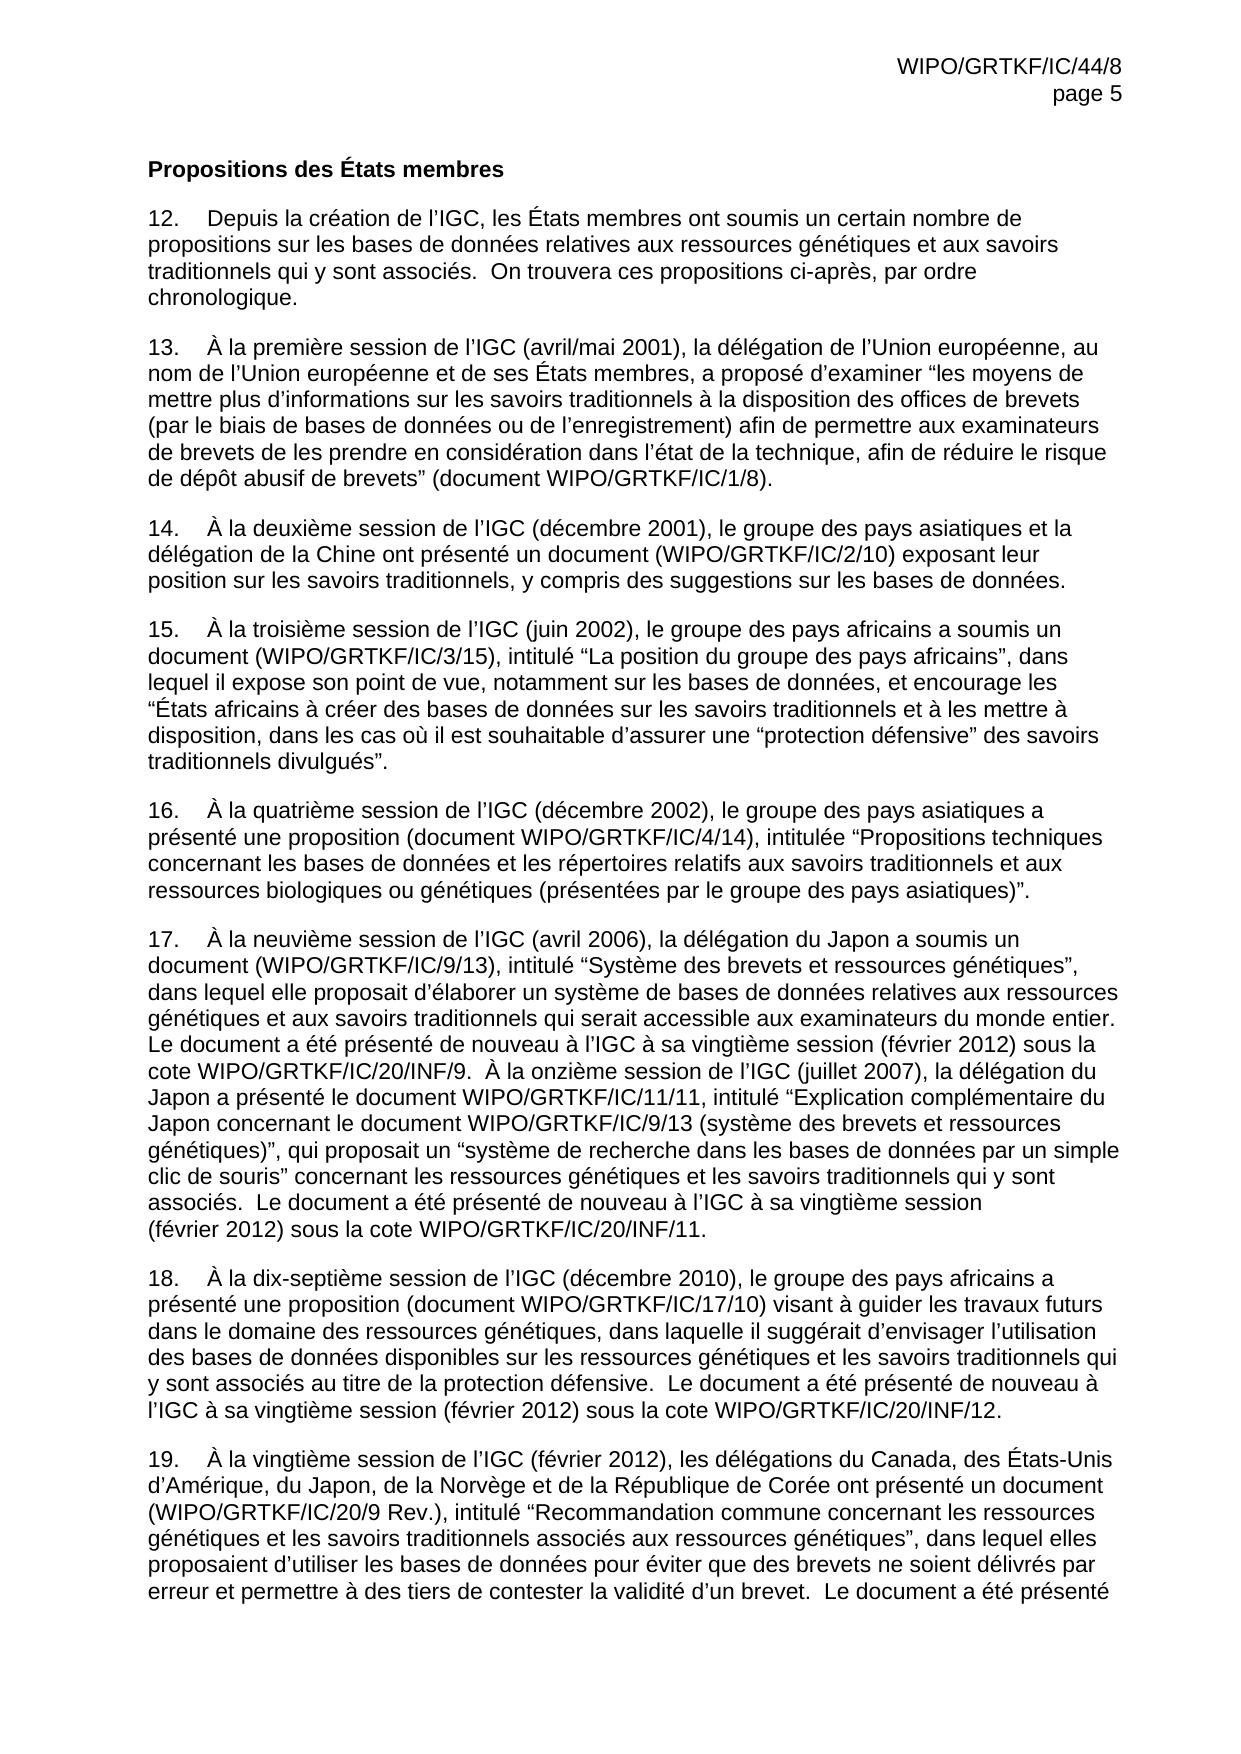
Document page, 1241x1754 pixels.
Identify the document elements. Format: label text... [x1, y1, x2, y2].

text À la deuxième session de l’IGC (décembre 2001), le groupe des pays asiatiques et la délégation de la Chine ont présenté un document (WIPO/GRTKF/IC/2/10) exposant leur position sur les savoirs traditionnels, y compris des suggestions sur les bases de données. [148, 514, 1122, 593]
text À la troisième session de l’IGC (juin 2002), le groupe des pays africains a soumis un document (WIPO/GRTKF/IC/3/15), intitulé “La position du groupe des pays africains”, dans lequel il expose son point de vue, notamment sur les bases de données, et encourage les “États africains à créer des bases de données sur les savoirs traditionnels et à les mettre à disposition, dans les cas où il est souhaitable d’assurer une “protection défensive” des savoirs traditionnels divulgués”. [148, 616, 1122, 774]
text À la quatrième session de l’IGC (décembre 2002), le groupe des pays asiatiques a présenté une proposition (document WIPO/GRTKF/IC/4/14), intitulée “Propositions techniques concernant les bases de données et les répertoires relatifs aux savoirs traditionnels et aux ressources biologiques ou génétiques (présentées par le groupe des pays asiatiques)”. [148, 797, 1122, 903]
subtitle Propositions des États membres [148, 156, 1122, 182]
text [148, 1446, 1122, 1604]
text À la dix-septième session de l’IGC (décembre 2010), le groupe des pays africains a présenté une proposition (document WIPO/GRTKF/IC/17/10) visant à guider les travaux futurs dans le domaine des ressources génétiques, dans laquelle il suggérait d’envisager l’utilisation des bases de données disponibles sur les ressources génétiques et les savoirs traditionnels qui y sont associés au titre de la protection défensive. Le document a été présenté de nouveau à l’IGC à sa vingtième session (février 2012) sous la cote WIPO/GRTKF/IC/20/INF/12. [148, 1265, 1122, 1423]
text À la neuvième session de l’IGC (avril 2006), la délégation du Japon a soumis un document (WIPO/GRTKF/IC/9/13), intitulé “Système des brevets et ressources génétiques”, dans lequel elle proposait d’élaborer un système de bases de données relatives aux ressources génétiques et aux savoirs traditionnels qui serait accessible aux examinateurs du monde entier. Le document a été présenté de nouveau à l’IGC à sa vingtième session (février 2012) sous la cote WIPO/GRTKF/IC/20/INF/9. À la onzième session de l’IGC (juillet 2007), la délégation du Japon a présenté le document WIPO/GRTKF/IC/11/11, intitulé “Explication complémentaire du Japon concernant le document WIPO/GRTKF/IC/9/13 (système des brevets et ressources génétiques)”, qui proposait un “système de recherche dans les bases de données par un simple clic de souris” concernant les ressources génétiques et les savoirs traditionnels qui y sont associés. Le document a été présenté de nouveau à l’IGC à sa vingtième session (février 2012) sous la cote WIPO/GRTKF/IC/20/INF/11. [148, 926, 1122, 1242]
text À la première session de l’IGC (avril/mai 2001), la délégation de l’Union européenne, au nom de l’Union européenne et de ses États membres, a proposé d’examiner “les moyens de mettre plus d’informations sur les savoirs traditionnels à la disposition des offices de brevets (par le biais de bases de données ou de l’enregistrement) afin de permettre aux examinateurs de brevets de les prendre en considération dans l’état de la technique, afin de réduire le risque de dépôt abusif de brevets” (document WIPO/GRTKF/IC/1/8). [148, 333, 1122, 492]
text Depuis la création de l’IGC, les États membres ont soumis un certain nombre de propositions sur les bases de données relatives aux ressources génétiques et aux savoirs traditionnels qui y sont associés. On trouvera ces propositions ci-après, par ordre chronologique. [148, 205, 1122, 311]
